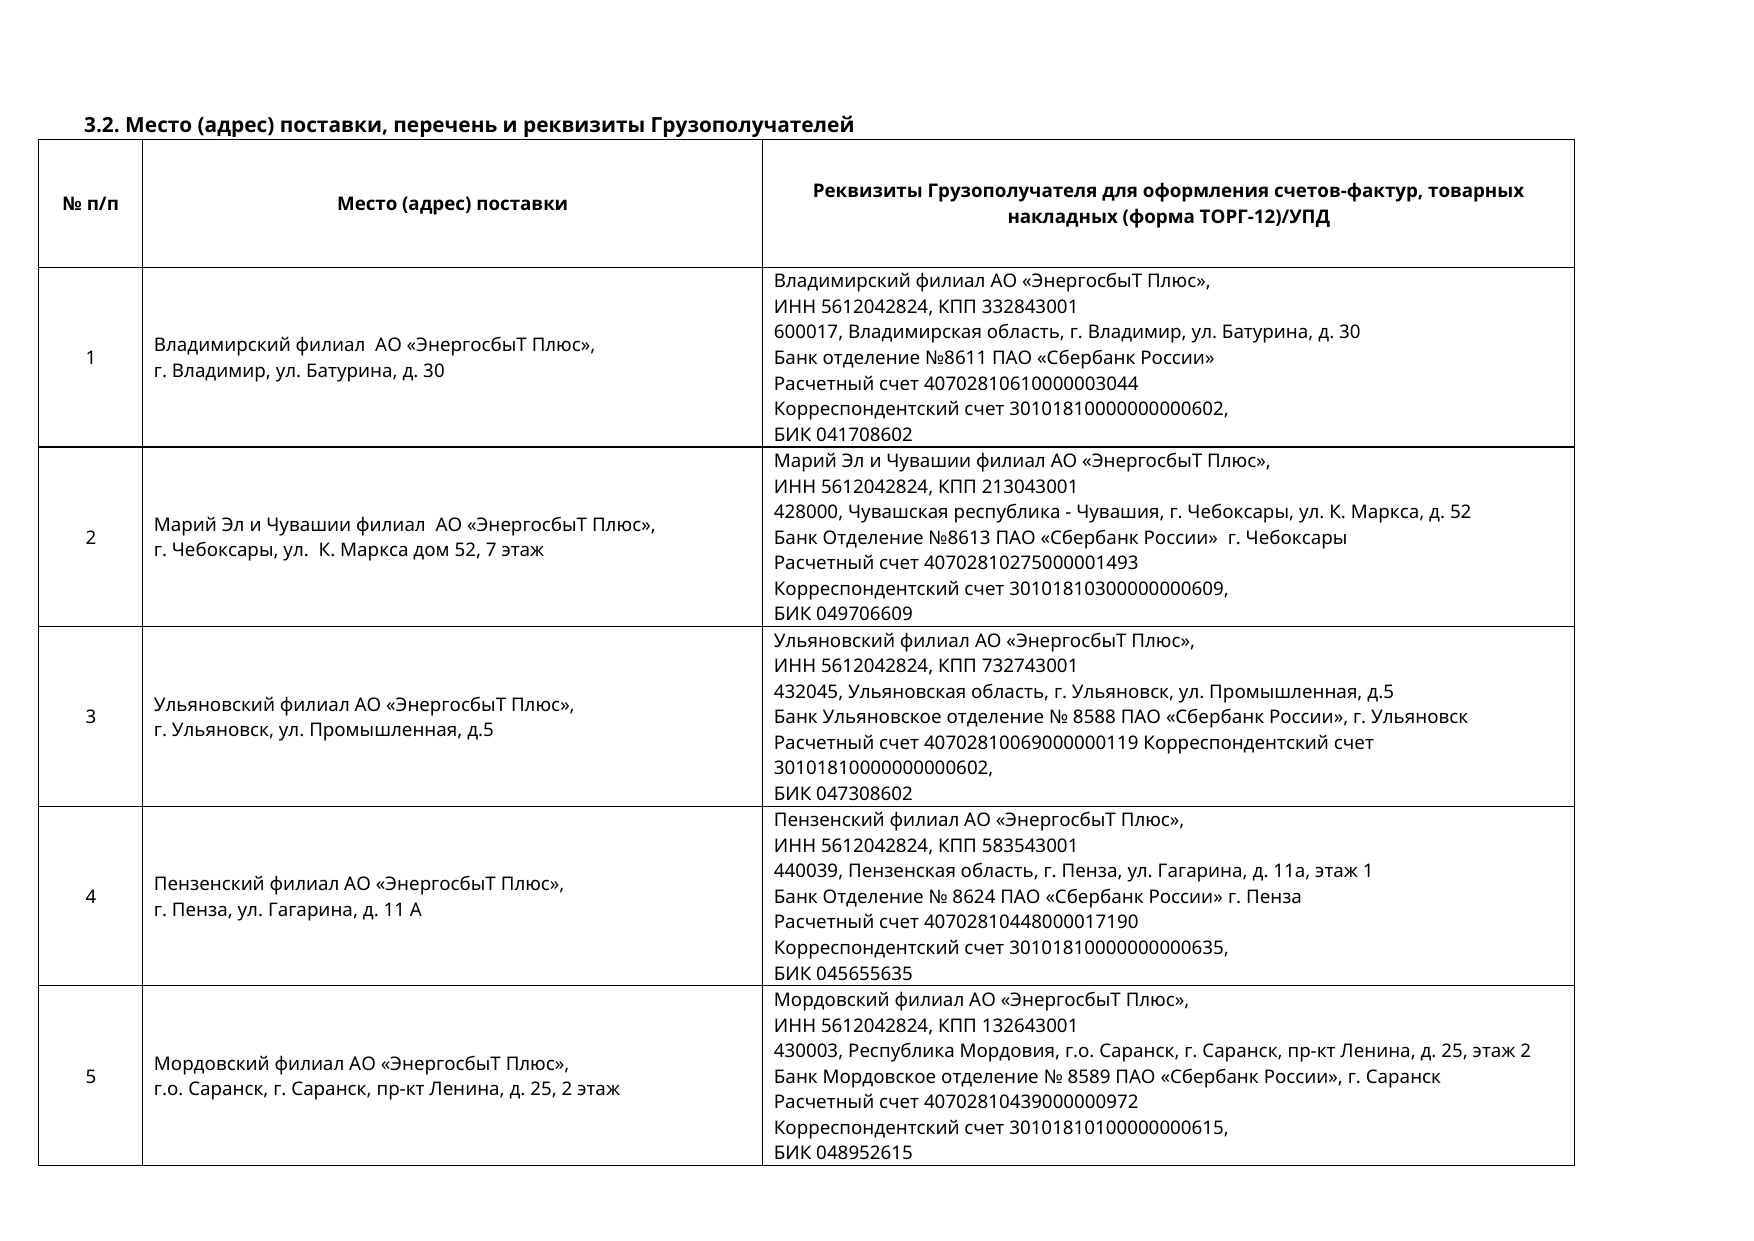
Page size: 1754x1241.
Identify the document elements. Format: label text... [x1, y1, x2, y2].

table_cell Владимирский филиал АО «ЭнергосбыТ Плюс», г. Владимир, ул. Батурина, д. 30 [143, 268, 762, 446]
table_cell Ульяновский филиал АО «ЭнергосбыТ Плюс», г. Ульяновск, ул. Промышленная, д.5 [143, 627, 762, 806]
table_cell 2 [39, 448, 142, 626]
table_header Место (адрес) поставки [143, 140, 762, 267]
table_cell Марий Эл и Чувашии филиал АО «ЭнергосбыТ Плюс», ИНН 5612042824, КПП 213043001 428000, Чувашская республика - Чувашия, г. Чебоксары, ул. К. Маркса, д. 52 Банк Отделение №8613 ПАО «Сбербанк России» г. Чебоксары Расчетный счет 40702810275000001493 Корреспондентский счет 30101810300000000609, БИК 049706609 [763, 448, 1574, 626]
table_cell Мордовский филиал АО «ЭнергосбыТ Плюс», г.о. Саранск, г. Саранск, пр-кт Ленина, д. 25, 2 этаж [143, 986, 762, 1165]
table_cell Марий Эл и Чувашии филиал АО «ЭнергосбыТ Плюс», г. Чебоксары, ул. К. Маркса дом 52, 7 этаж [143, 448, 762, 626]
table_cell 4 [39, 807, 142, 985]
table_header Реквизиты Грузополучателя для оформления счетов-фактур, товарных накладных (форма ТОРГ-12)/УПД [763, 140, 1574, 267]
text 3.2. Место (адрес) поставки, перечень и реквизиты Грузополучателей [25, 110, 1716, 138]
table_cell Пензенский филиал АО «ЭнергосбыТ Плюс», г. Пенза, ул. Гагарина, д. 11 А [143, 807, 762, 985]
table_header № п/п [39, 140, 142, 267]
table_cell 3 [39, 627, 142, 806]
table_cell Мордовский филиал АО «ЭнергосбыТ Плюс», ИНН 5612042824, КПП 132643001 430003, Республика Мордовия, г.о. Саранск, г. Саранск, пр-кт Ленина, д. 25, этаж 2 Банк Мордовское отделение № 8589 ПАО «Сбербанк России», г. Саранск Расчетный счет 40702810439000000972 Корреспондентский счет 30101810100000000615, БИК 048952615 [763, 986, 1574, 1165]
table_cell Ульяновский филиал АО «ЭнергосбыТ Плюс», ИНН 5612042824, КПП 732743001 432045, Ульяновская область, г. Ульяновск, ул. Промышленная, д.5 Банк Ульяновское отделение № 8588 ПАО «Сбербанк России», г. Ульяновск Расчетный счет 40702810069000000119 Корреспондентский счет 30101810000000000602, БИК 047308602 [763, 627, 1574, 806]
table_cell 1 [39, 268, 142, 446]
table_cell Владимирский филиал АО «ЭнергосбыТ Плюс», ИНН 5612042824, КПП 332843001 600017, Владимирская область, г. Владимир, ул. Батурина, д. 30 Банк отделение №8611 ПАО «Сбербанк России» Расчетный счет 40702810610000003044 Корреспондентский счет 30101810000000000602, БИК 041708602 [763, 268, 1574, 446]
table_cell Пензенский филиал АО «ЭнергосбыТ Плюс», ИНН 5612042824, КПП 583543001 440039, Пензенская область, г. Пенза, ул. Гагарина, д. 11а, этаж 1 Банк Отделение № 8624 ПАО «Сбербанк России» г. Пенза Расчетный счет 40702810448000017190 Корреспондентский счет 30101810000000000635, БИК 045655635 [763, 807, 1574, 985]
table_cell 5 [39, 986, 142, 1165]
